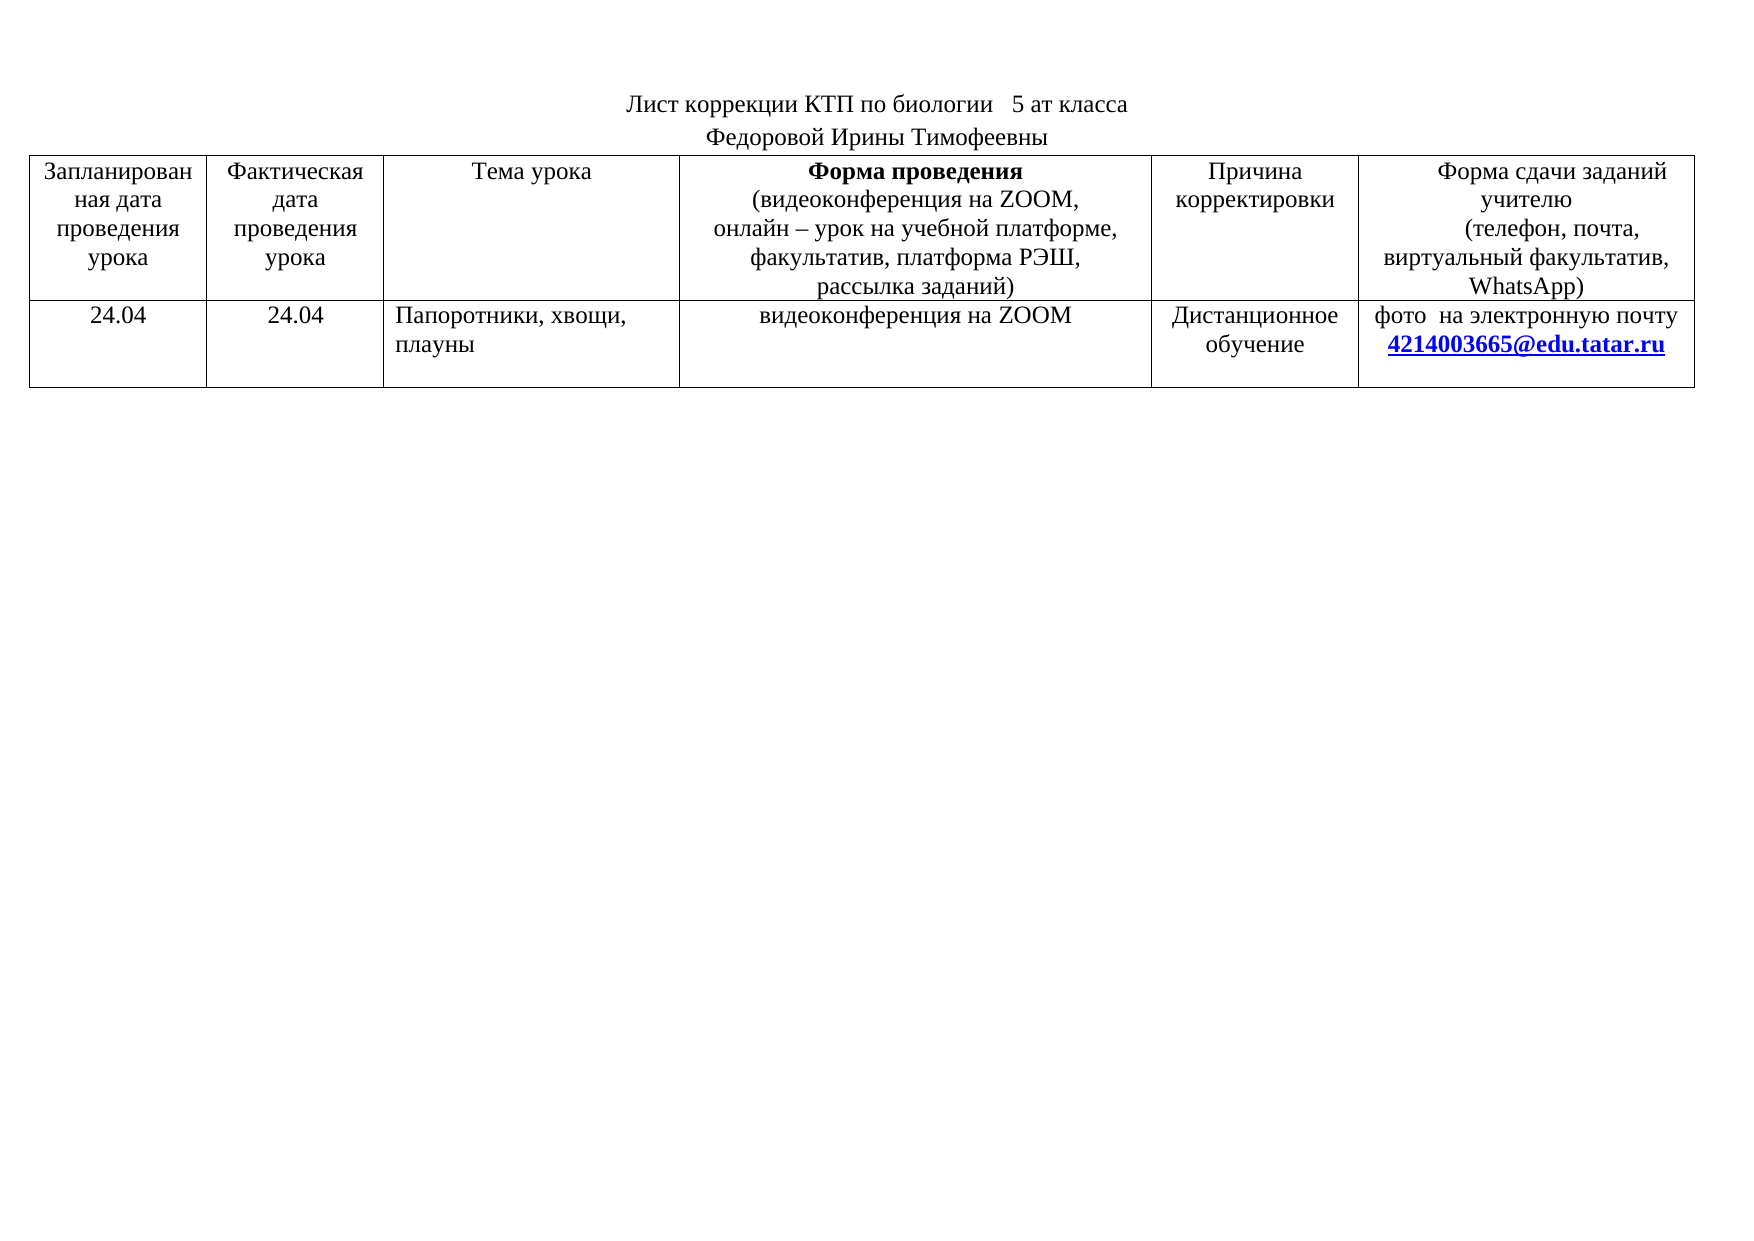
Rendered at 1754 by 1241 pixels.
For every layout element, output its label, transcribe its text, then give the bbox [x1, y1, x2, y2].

table_header Фактическая дата проведения урока [207, 156, 383, 299]
table_header Форма проведения (видеоконференция на ZOOM, онлайн – урок на учебной платформе, факультатив, платформа РЭШ, рассылка заданий) [680, 156, 1151, 299]
table_header Причина корректировки [1152, 156, 1358, 299]
table_cell 24.04 [207, 301, 383, 387]
table_cell Дистанционное обучение [1152, 301, 1358, 387]
table_header Тема урока [384, 156, 679, 299]
table_cell видеоконференция на ZOOM [680, 301, 1151, 387]
text Лист коррекции КТП по биологии 5 ат класса [118, 89, 1636, 117]
table_header Форма сдачи заданий учителю (телефон, почта, виртуальный факультатив, WhatsApp) [1359, 156, 1694, 299]
table_cell 24.04 [30, 301, 206, 387]
table_cell фото на электронную почту 4214003665@edu.tatar.ru [1359, 301, 1694, 387]
table_cell Папоротники, хвощи, плауны [384, 301, 679, 387]
text Федоровой Ирины Тимофеевны [118, 122, 1636, 150]
table_header Запланированная дата проведения урока [30, 156, 206, 299]
